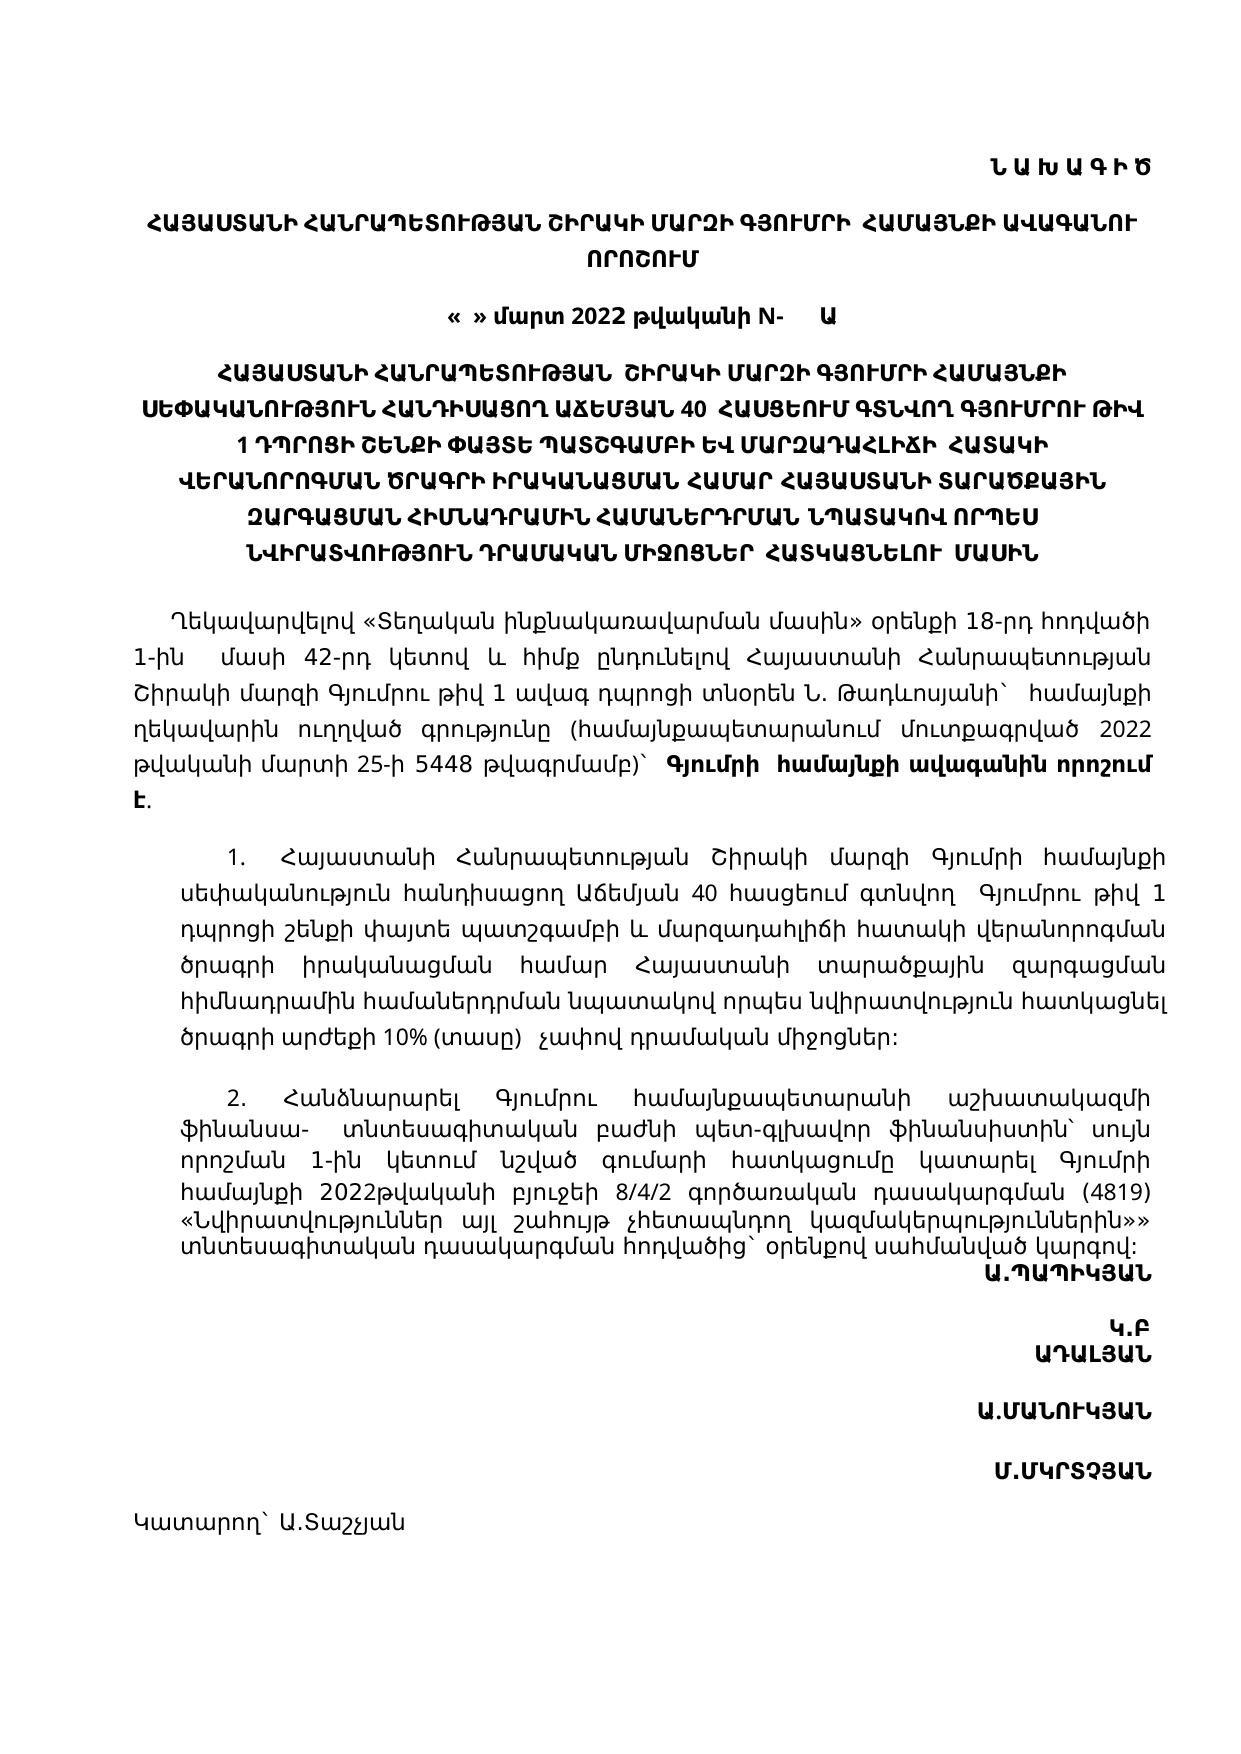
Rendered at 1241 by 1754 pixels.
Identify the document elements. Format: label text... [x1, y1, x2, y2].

list Հայաստանի Հանրապետության Շիրակի մարզի Գյումրի համայնքի սեփականություն հանդիսացող Աճեմյան 40 հասցեում գտնվող Գյումրու թիվ 1 դպրոցի շենքի փայտե պատշգամբի և մարզադահլիճի հատակի վերանորոգման ծրագրի իրականացման համար Հայաստանի տարածքային զարգացման հիմնադրամին համաներդրման նպատակով որպես նվիրատվություն հատկացնել ծրագրի արժեքի 10% (տասը) չափով դրամական միջոցներ: [180, 841, 1167, 1052]
text Ն Ա Խ Ա Գ Ի Ծ [133, 151, 1152, 182]
list 2. Հանձնարարել Գյումրու համայնքապետարանի աշխատակազմի ֆինանսա- տնտեսագիտական բաժնի պետ-գլխավոր ֆինանսիստին՝ սույն որոշման 1-ին կետում նշված գումարի հատկացումը կատարել Գյումրի համայնքի 2022թվականի բյուջեի 8/4/2 գործառական դասակարգման (4819) «Նվիրատվություններ այլ շահույթ չհետապնդող կազմակերպություններին»» տնտեսագիտական դասակարգման հոդվածից` օրենքով սահմանված կարգով: [180, 1082, 1152, 1260]
list Ա.ՄԱՆՈՒԿՅԱՆ [208, 1395, 1152, 1426]
text ՀԱՅԱՍՏԱՆԻ ՀԱՆՐԱՊԵՏՈՒԹՅԱՆ ՇԻՐԱԿԻ ՄԱՐԶԻ ԳՅՈՒՄՐԻ ՀԱՄԱՅՆՔԻ ՍԵՓԱԿԱՆՈՒԹՅՈՒՆ ՀԱՆԴԻՍԱՑՈՂ ԱՃԵՄՅԱՆ 40 ՀԱՍՑԵՈՒՄ ԳՏՆՎՈՂ ԳՅՈՒՄՐՈՒ ԹԻՎ 1 ԴՊՐՈՑԻ ՇԵՆՔԻ ՓԱՅՏԵ ՊԱՏՇԳԱՄԲԻ ԵՎ ՄԱՐԶԱԴԱՀԼԻՃԻ ՀԱՏԱԿԻ ՎԵՐԱՆՈՐՈԳՄԱՆ ԾՐԱԳՐԻ ԻՐԱԿԱՆԱՑՄԱՆ ՀԱՄԱՐ ՀԱՅԱՍՏԱՆԻ ՏԱՐԱԾՔԱՅԻՆ ԶԱՐԳԱՑՄԱՆ ՀԻՄՆԱԴՐԱՄԻՆ ՀԱՄԱՆԵՐԴՐՄԱՆ ՆՊԱՏԱԿՈՎ ՈՐՊԵՍ ՆՎԻՐԱՏՎՈՒԹՅՈՒՆ ԴՐԱՄԱԿԱՆ ՄԻՋՈՑՆԵՐ ՀԱՏԿԱՑՆԵԼՈՒ ՄԱՍԻՆ [133, 357, 1152, 568]
list Կ.ԲԱԴԱԼՅԱՆ [133, 1315, 1152, 1368]
text « » մարտ 2022 թվականի N- Ա [133, 300, 1152, 331]
text Մ.ՄԿՐՏՉՅԱՆ [133, 1426, 1152, 1485]
text Ղեկավարվելով «Տեղական ինքնակառավարման մասին» օրենքի 18-րդ հոդվածի 1-ին մասի 42-րդ կետով և հիմք ընդունելով Հայաստանի Հանրապետության Շիրակի մարզի Գյումրու թիվ 1 ավագ դպրոցի տնօրեն Ն. Թադևոսյանի` համայնքի ղեկավարին ուղղված գրությունը (համայնքապետարանում մուտքագրված 2022 թվականի մարտի 25-ի 5448 թվագրմամբ)` Գյումրի համայնքի ավագանին որոշում է. [133, 605, 1152, 816]
text Կատարող` Ա.Տաշչյան [133, 1509, 1152, 1536]
list Ա.ՊԱՊԻԿՅԱՆ [208, 1260, 1152, 1287]
text ՀԱՅԱՍՏԱՆԻ ՀԱՆՐԱՊԵՏՈՒԹՅԱՆ ՇԻՐԱԿԻ ՄԱՐԶԻ ԳՅՈՒՄՐԻ ՀԱՄԱՅՆՔԻ ԱՎԱԳԱՆՈՒ ՈՐՈՇՈՒՄ [133, 207, 1152, 274]
